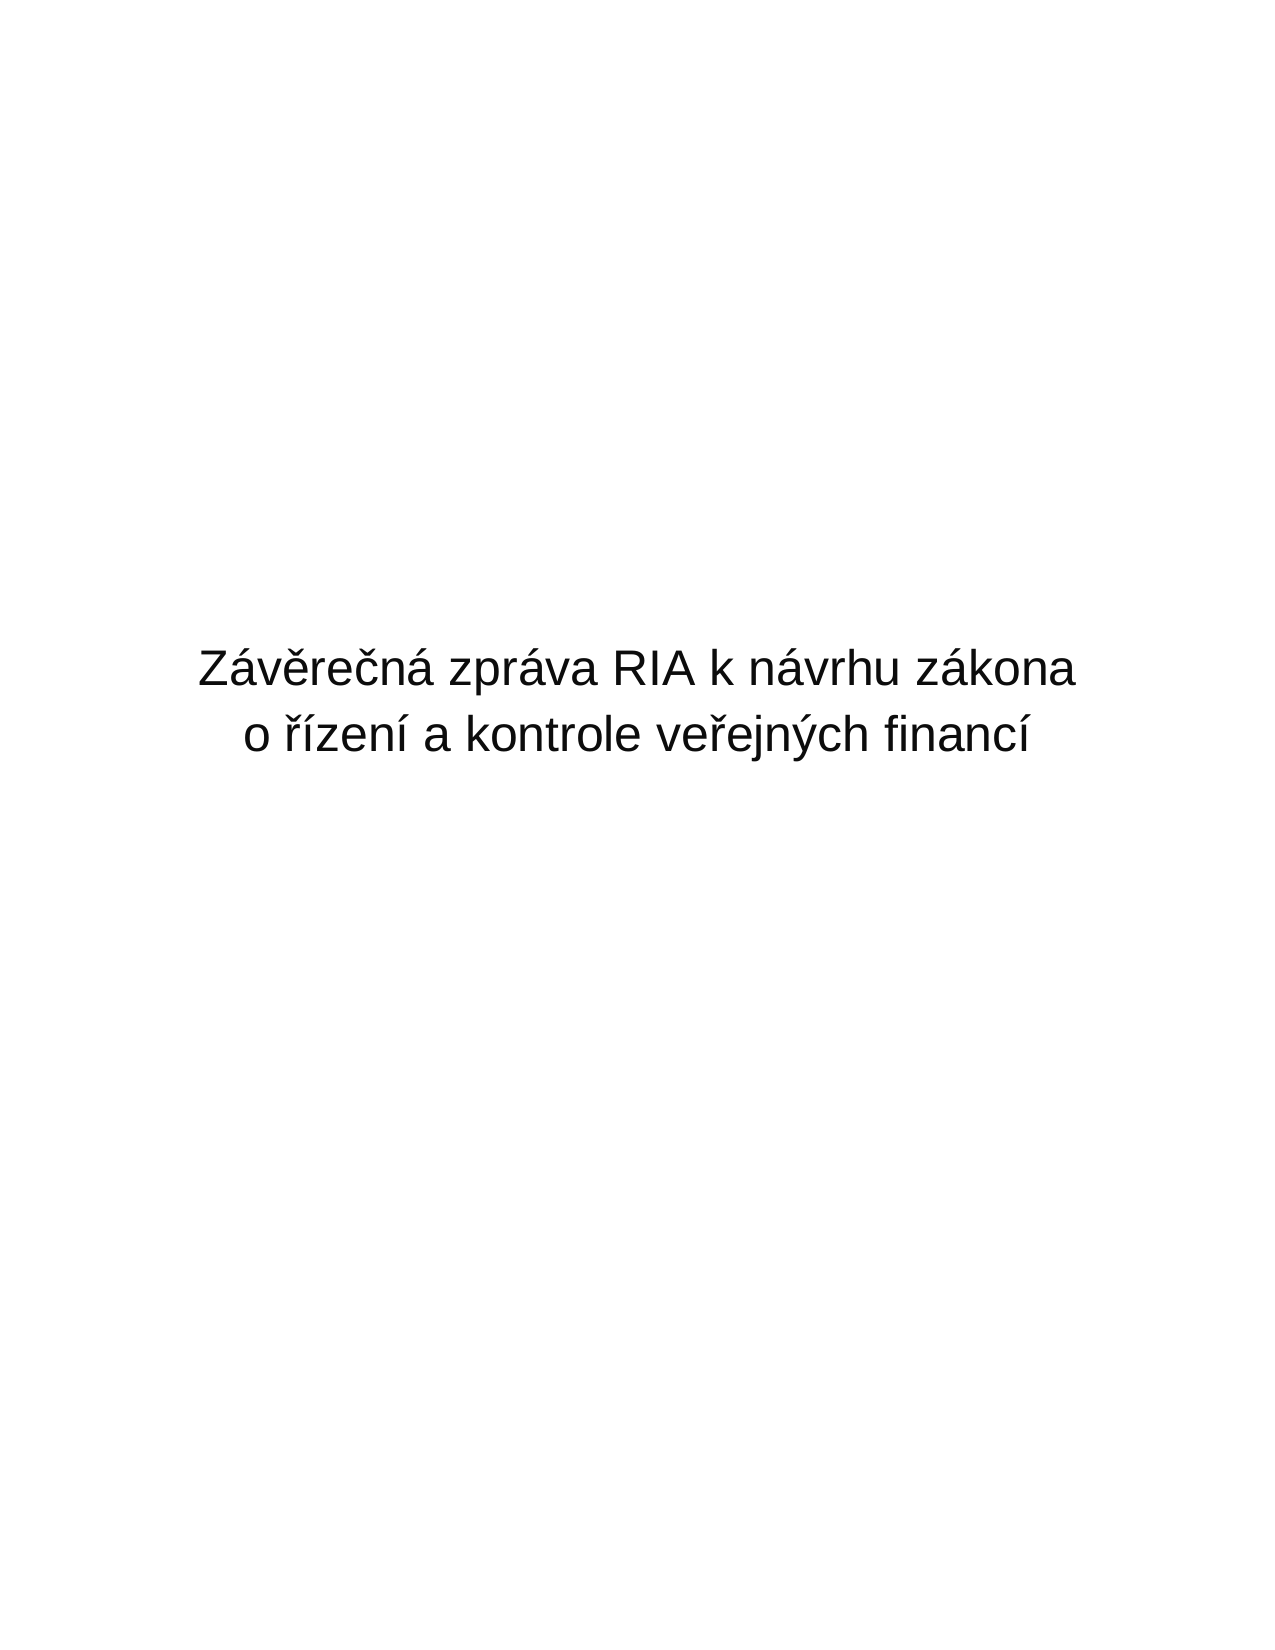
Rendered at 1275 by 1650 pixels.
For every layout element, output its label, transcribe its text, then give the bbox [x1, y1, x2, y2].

text Závěrečná zpráva RIA k návrhu zákona o řízení a kontrole veřejných financí [148, 639, 1127, 762]
